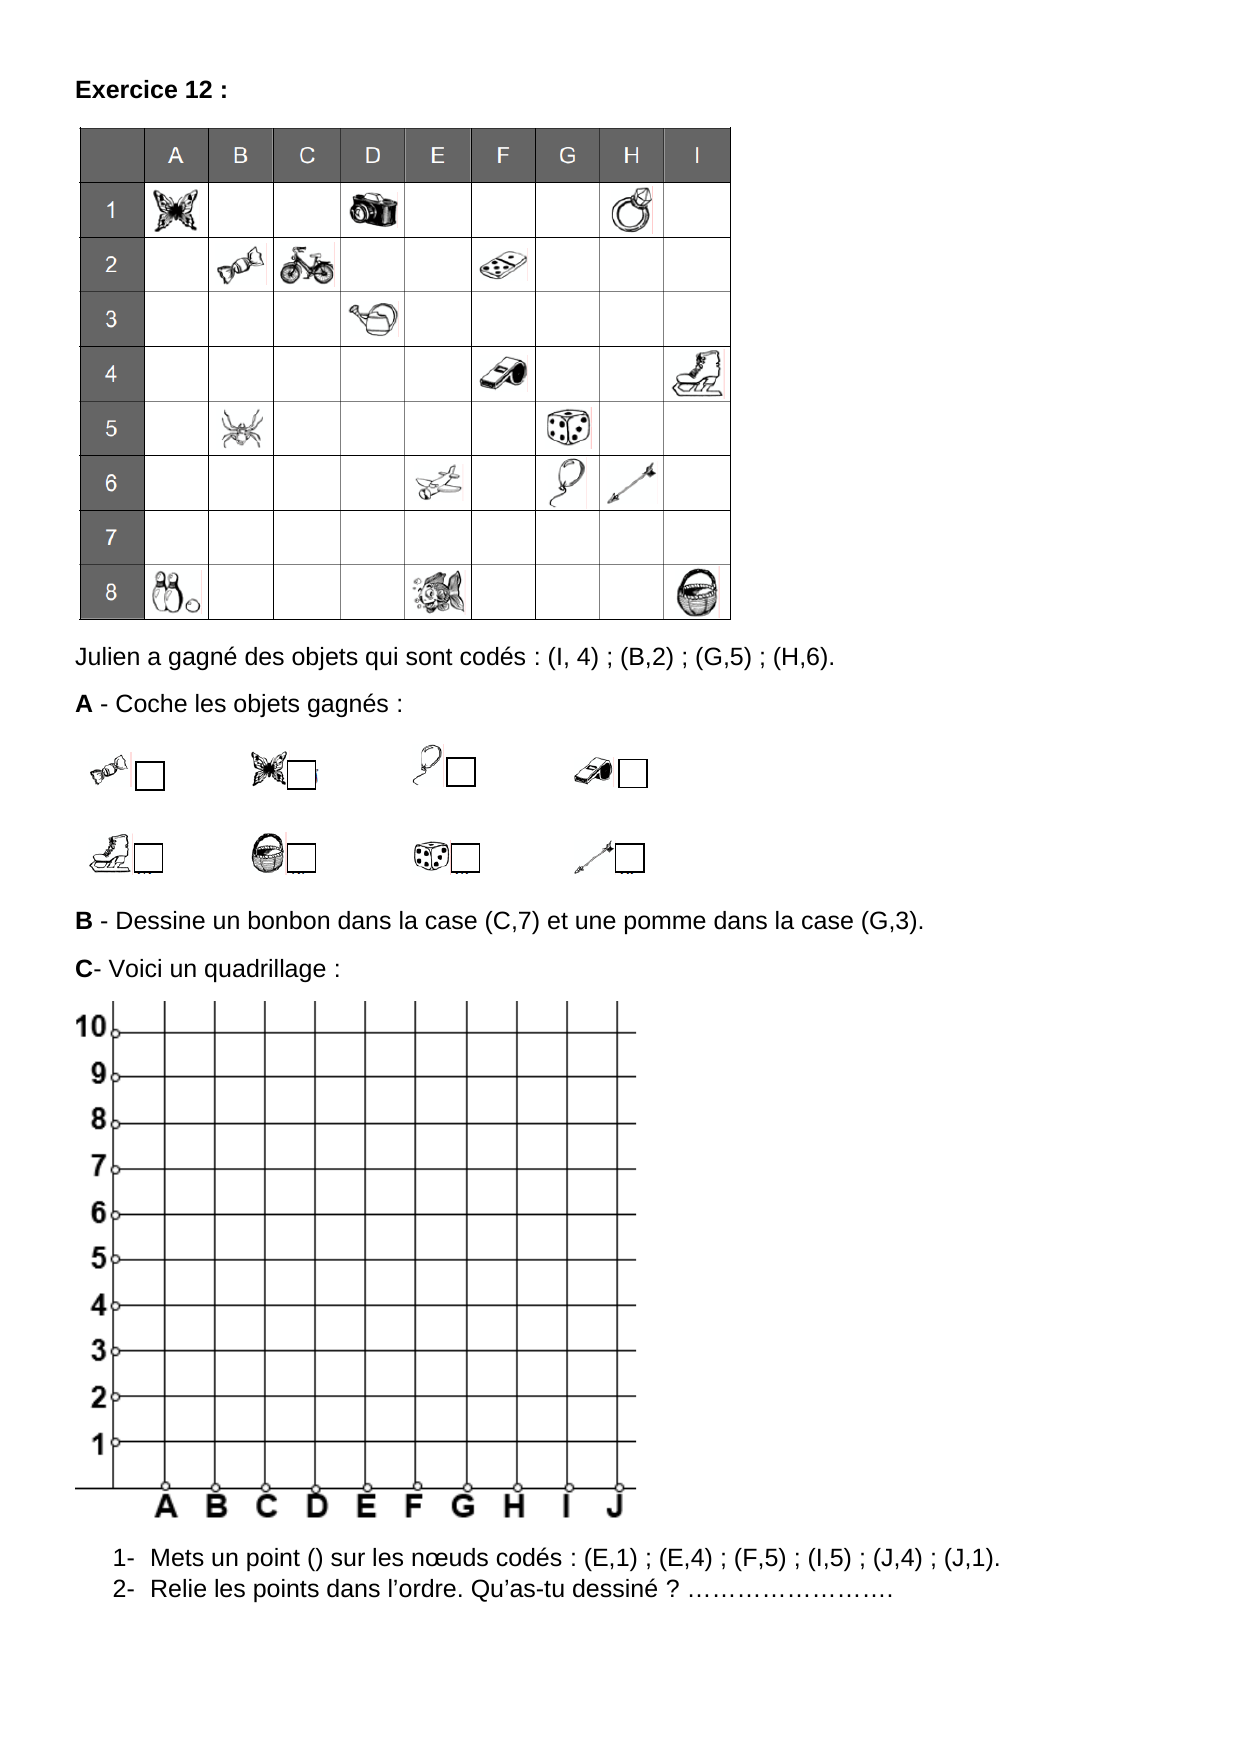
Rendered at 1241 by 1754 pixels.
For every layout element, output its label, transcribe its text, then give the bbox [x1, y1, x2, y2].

picture [75, 1001, 637, 1524]
list Relie les points dans l’ordre. Qu’as-tu dessiné ? ……………………. [112, 1574, 1165, 1602]
text B - Dessine un bonbon dans la case (C,7) et une pomme dans la case (G,3). [75, 906, 1165, 935]
text Exercice 12 : [75, 75, 1165, 104]
text Julien a gagné des objets qui sont codés : (I, 4) ; (B,2) ; (G,5) ; (H,6). [75, 642, 1165, 670]
picture [75, 122, 735, 623]
list Mets un point () sur les nœuds codés : (E,1) ; (E,4) ; (F,5) ; (I,5) ; (J,4) ; (J,1). [112, 1543, 1165, 1571]
text C- Voici un quadrillage : [75, 954, 1165, 983]
picture [75, 737, 679, 888]
text A - Coche les objets gagnés : [75, 689, 1165, 718]
